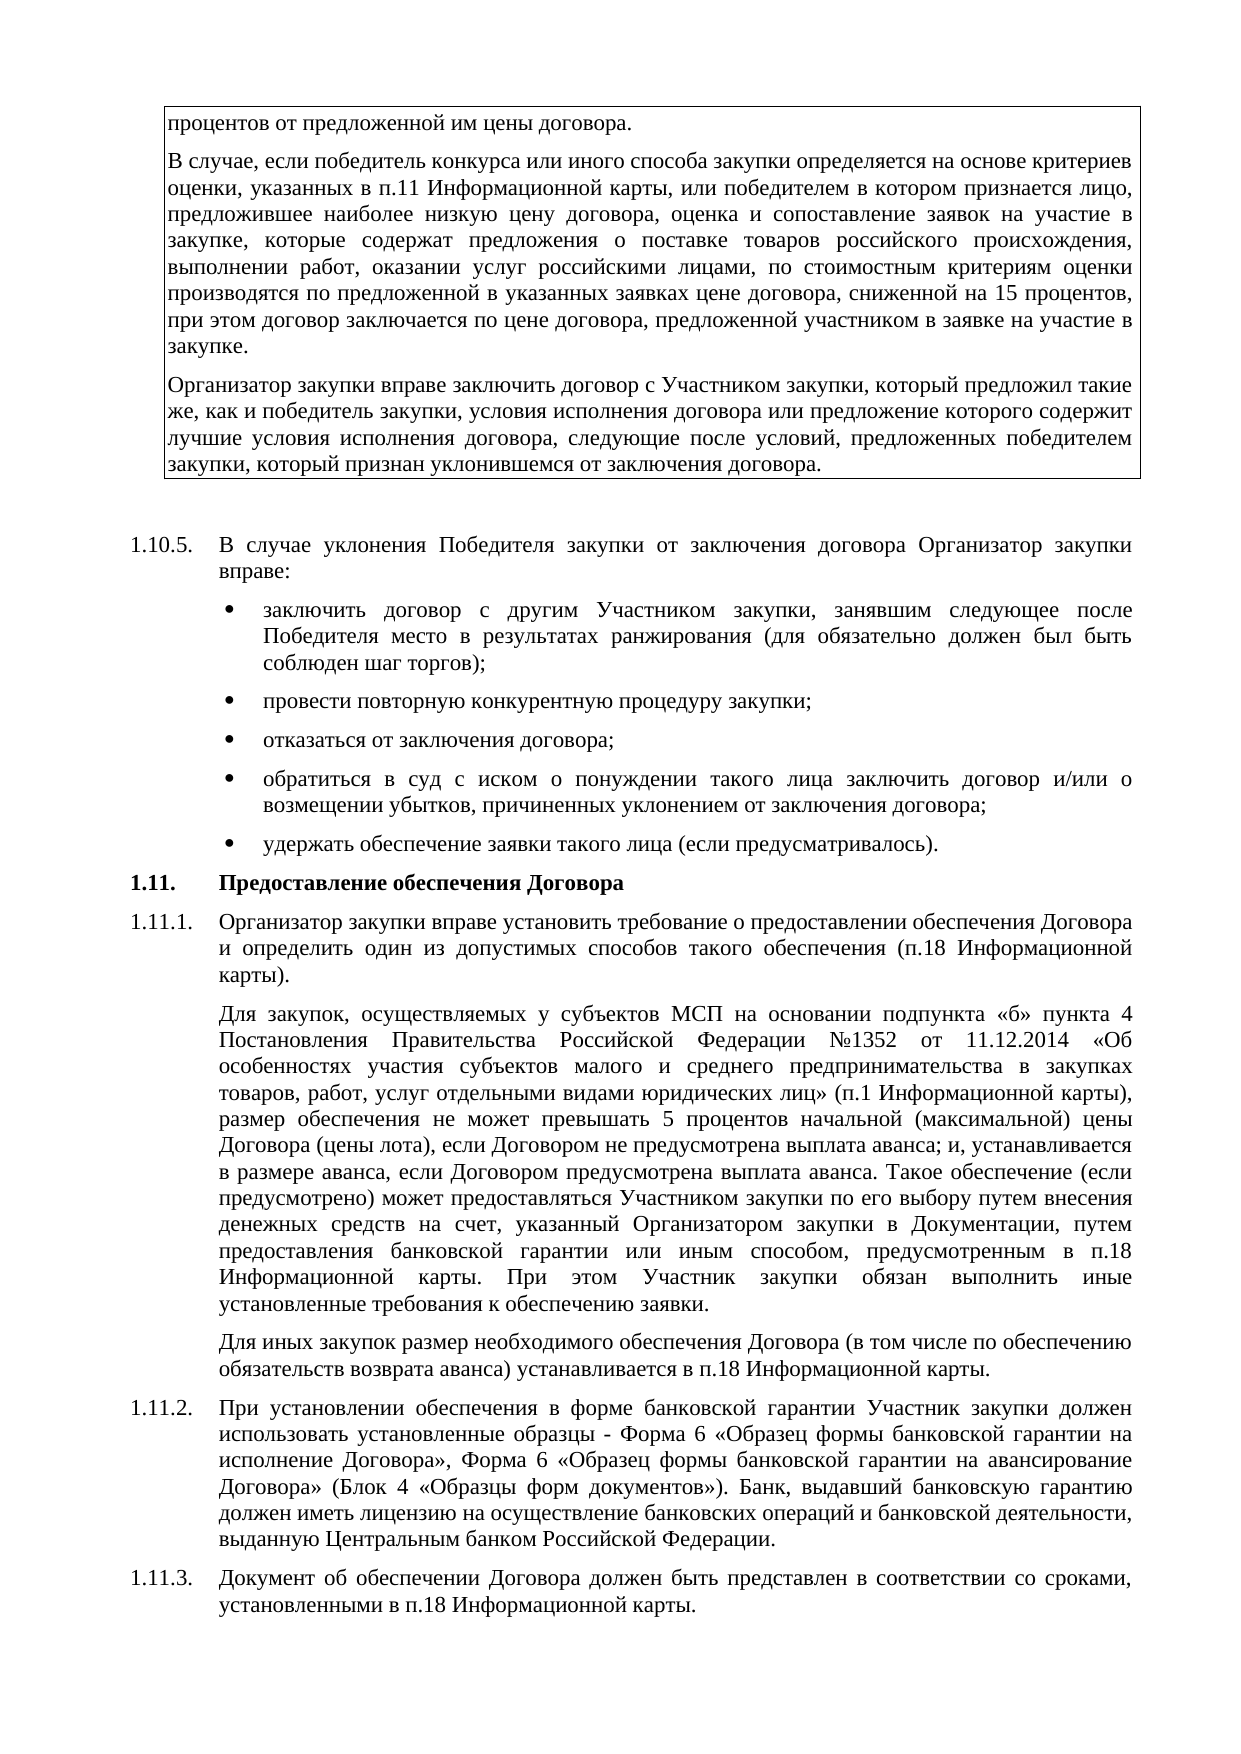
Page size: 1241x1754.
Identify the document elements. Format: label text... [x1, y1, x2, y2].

list отказаться от заключения договора; [225, 726, 1134, 753]
text При установлении обеспечения в форме банковской гарантии Участник закупки должен использовать установленные образцы - Форма 6 «Образец формы банковской гарантии на исполнение Договора», Форма 6 «Образец формы банковской гарантии на авансирование Договора» (Блок 4 «Образцы форм документов»). Банк, выдавший банковскую гарантию должен иметь лицензию на осуществление банковских операций и банковской деятельности, выданную Центральным банком Российской Федерации. [130, 1394, 1134, 1552]
list провести повторную конкурентную процедуру закупки; [225, 687, 1134, 714]
text Организатор закупки вправе установить требование о предоставлении обеспечения Договора и определить один из допустимых способов такого обеспечения (п.18 Информационной карты). [130, 908, 1134, 987]
list обратиться в суд с иском о понуждении такого лица заключить договор и/или о возмещении убытков, причиненных уклонением от заключения договора; [225, 765, 1134, 818]
list удержать обеспечение заявки такого лица (если предусматривалось). [225, 830, 1134, 857]
text В случае, если победитель конкурса или иного способа закупки определяется на основе критериев оценки, указанных в п.11 Информационной карты, или победителем в котором признается лицо, предложившее наиболее низкую цену договора, оценка и сопоставление заявок на участие в закупке, которые содержат предложения о поставке товаров российского происхождения, выполнении работ, оказании услуг российскими лицами, по стоимостным критериям оценки производятся по предложенной в указанных заявках цене договора, сниженной на 15 процентов, при этом договор заключается по цене договора, предложенной участником в заявке на участие в закупке. [165, 144, 1140, 358]
text Организатор закупки вправе заключить договор с Участником закупки, который предложил такие же, как и победитель закупки, условия исполнения договора или предложение которого содержит лучшие условия исполнения договора, следующие после условий, предложенных победителем закупки, который признан уклонившемся от заключения договора. [165, 368, 1140, 478]
text В случае уклонения Победителя закупки от заключения договора Организатор закупки вправе: [130, 531, 1134, 583]
text Для закупок, осуществляемых у субъектов МСП на основании подпункта «б» пункта 4 Постановления Правительства Российской Федерации №1352 от 11.12.2014 «Об особенностях участия субъектов малого и среднего предпринимательства в закупках товаров, работ, услуг отдельными видами юридических лиц» (п.1 Информационной карты), размер обеспечения не может превышать 5 процентов начальной (максимальной) цены Договора (цены лота), если Договором не предусмотрена выплата аванса; и, устанавливается в размере аванса, если Договором предусмотрена выплата аванса. Такое обеспечение (если предусмотрено) может предоставляться Участником закупки по его выбору путем внесения денежных средств на счет, указанный Организатором закупки в Документации, путем предоставления банковской гарантии или иным способом, предусмотренным в п.18 Информационной карты. При этом Участник закупки обязан выполнить иные установленные требования к обеспечению заявки. [218, 1000, 1134, 1316]
text Предоставление обеспечения Договора [130, 869, 1134, 896]
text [165, 107, 1140, 135]
text Для иных закупок размер необходимого обеспечения Договора (в том числе по обеспечению обязательств возврата аванса) устанавливается в п.18 Информационной карты. [218, 1328, 1134, 1381]
text Документ об обеспечении Договора должен быть представлен в соответствии со сроками, установленными в п.18 Информационной карты. [130, 1564, 1134, 1617]
list заключить договор с другим Участником закупки, занявшим следующее после Победителя место в результатах ранжирования (для обязательно должен был быть соблюден шаг торгов); [225, 596, 1134, 675]
